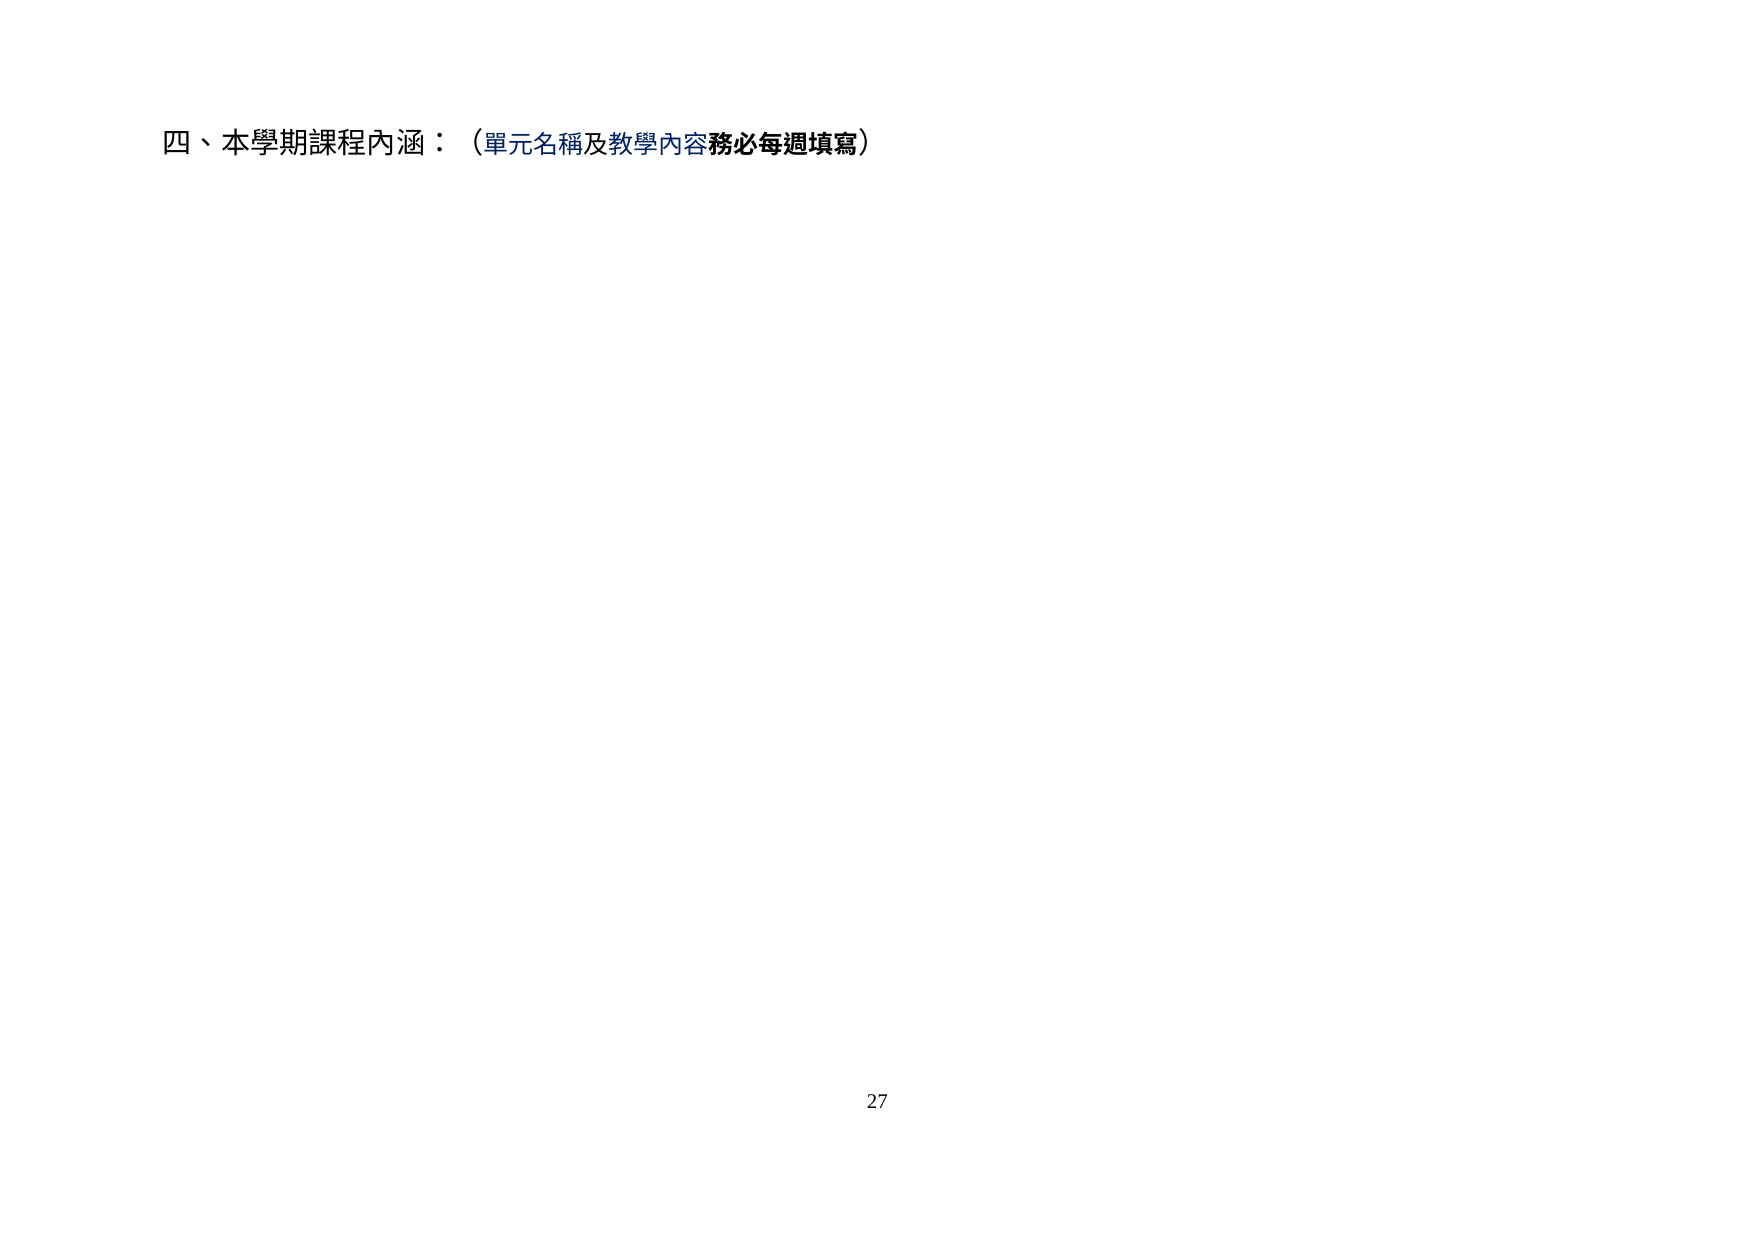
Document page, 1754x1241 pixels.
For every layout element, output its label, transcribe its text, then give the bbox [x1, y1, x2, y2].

text 四、本學期課程內涵：（單元名稱及教學內容務必每週填寫） [162, 131, 1636, 160]
